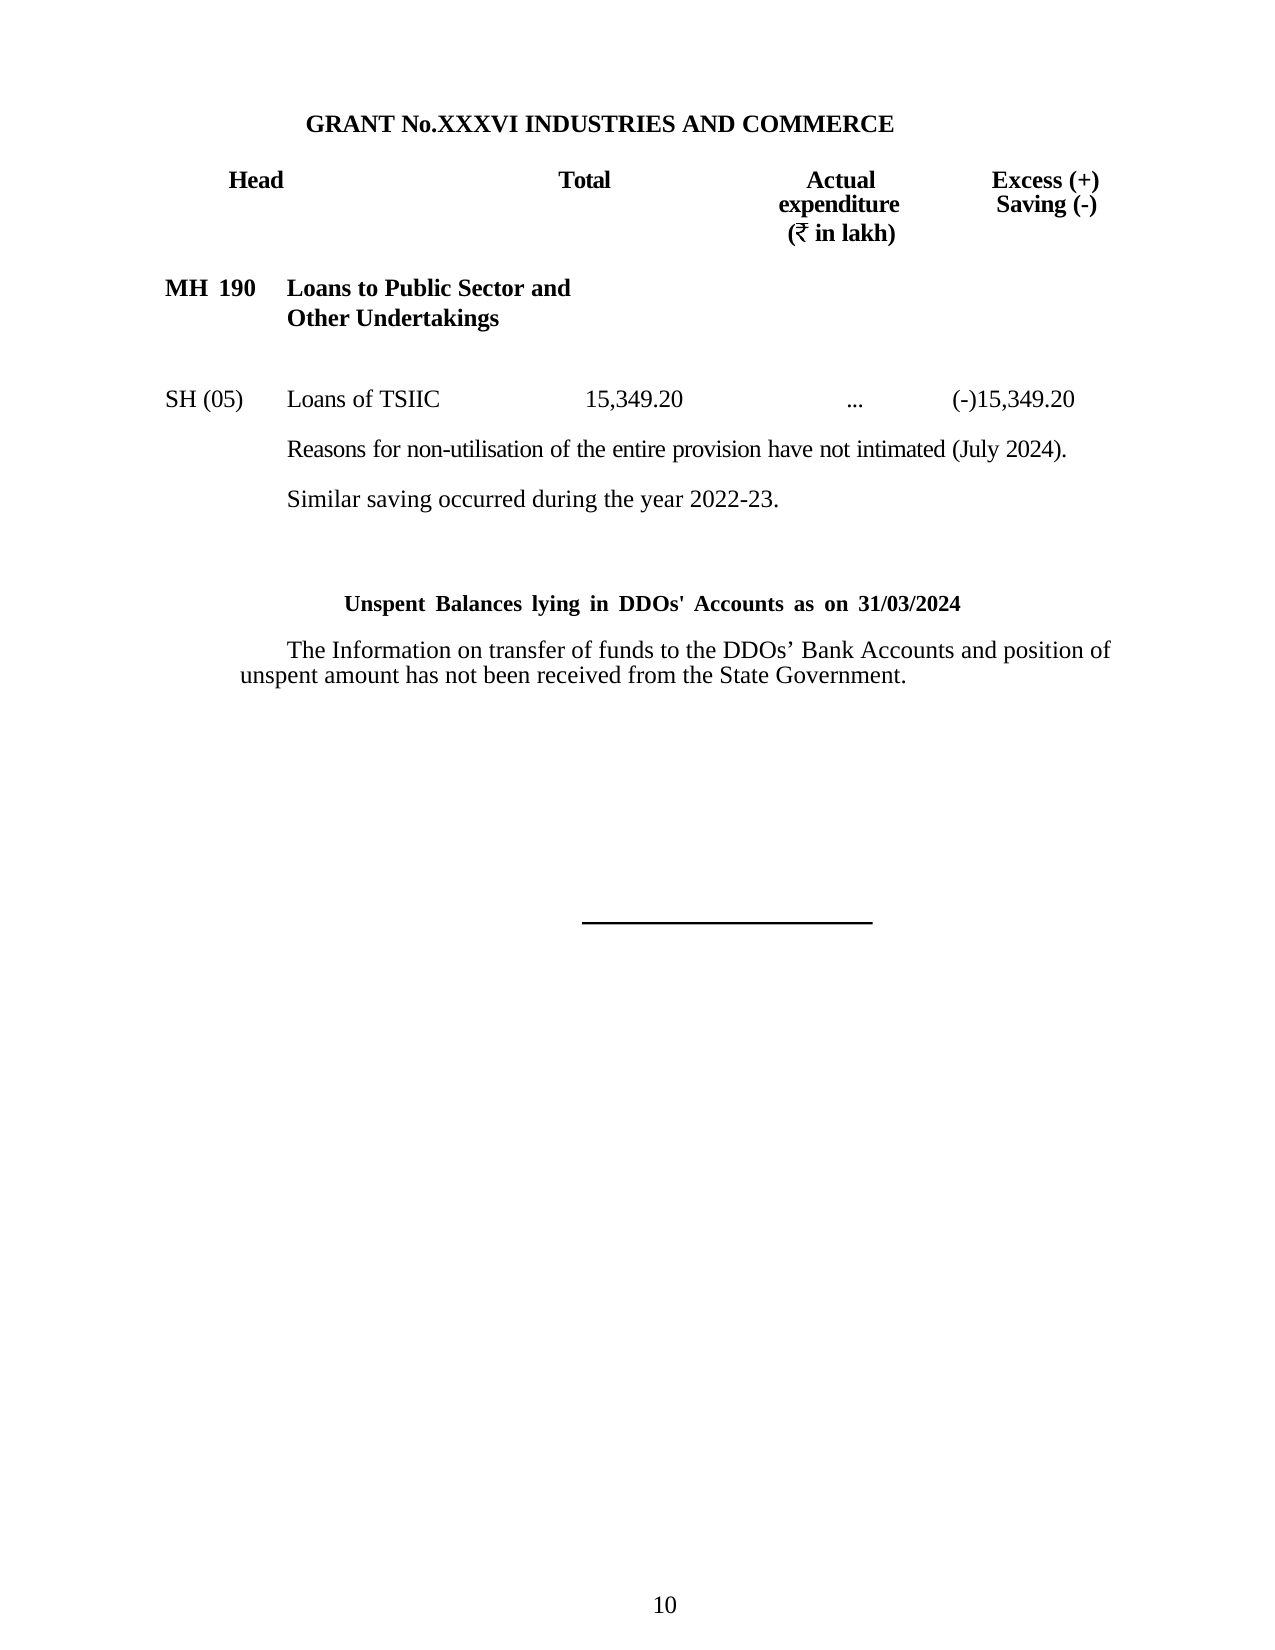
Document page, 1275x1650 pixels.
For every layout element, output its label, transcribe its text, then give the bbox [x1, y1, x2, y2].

text MH 190 Loans to Public Sector and Other Undertakings [165, 273, 631, 332]
text Unspent Balances lying in DDOs' Accounts as on 31/03/2024 [150, 590, 1154, 616]
text ( in lakh) [787, 219, 1162, 247]
picture [795, 223, 809, 242]
text The Information on transfer of funds to the DDOs’ Bank Accounts and position of unspent amount has not been received from the State Government. [240, 639, 1134, 688]
text Reasons for non-utilisation of the entire provision have not intimated (July 2024). Similar saving occurred during the year 2022-23. [287, 434, 1097, 513]
text SH (05) Loans of TSIIC 15,349.20 ... (-)15,349.20 [165, 384, 1162, 413]
